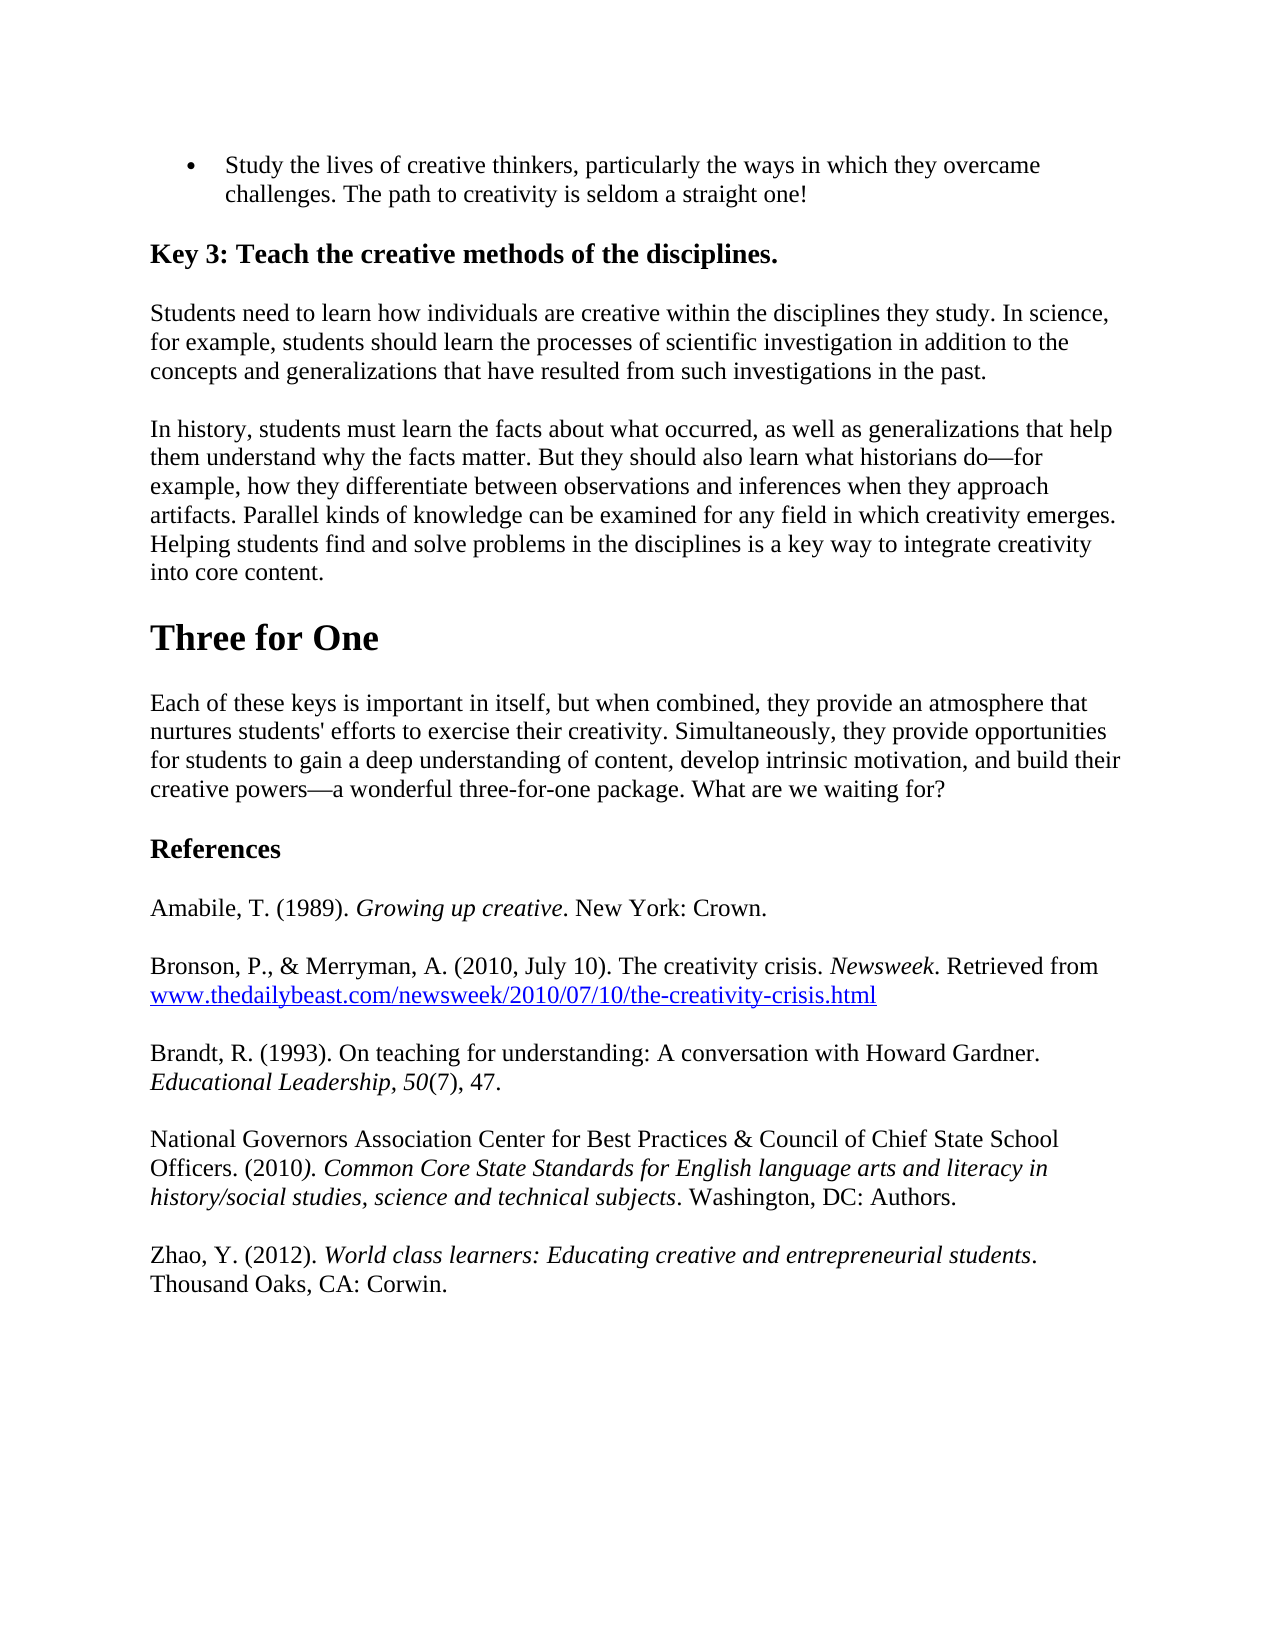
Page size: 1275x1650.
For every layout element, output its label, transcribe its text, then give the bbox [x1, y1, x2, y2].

text Each of these keys is important in itself, but when combined, they provide an atmosphere that nurtures students' efforts to exercise their creativity. Simultaneously, they provide opportunities for students to gain a deep understanding of content, develop intrinsic motivation, and build their creative powers—a wonderful three-for-one package. What are we waiting for? [150, 688, 1125, 803]
text Amabile, T. (1989). Growing up creative. New York: Crown. [150, 893, 1125, 922]
text Students need to learn how individuals are creative within the disciplines they study. In science, for example, students should learn the processes of scientific investigation in addition to the concepts and generalizations that have resulted from such investigations in the past. [150, 298, 1125, 384]
list Study the lives of creative thinkers, particularly the ways in which they overcame challenges. The path to creativity is seldom a straight one! [187, 150, 1125, 207]
text Key 3: Teach the creative methods of the disciplines. [150, 237, 1125, 269]
text National Governors Association Center for Best Practices & Council of Chief State School Officers. (2010). Common Core State Standards for English language arts and literacy in history/social studies, science and technical subjects. Washington, DC: Authors. [150, 1124, 1125, 1211]
text Three for One [150, 615, 1125, 658]
text References [150, 832, 1125, 864]
text Zhao, Y. (2012). World class learners: Educating creative and entrepreneurial students. Thousand Oaks, CA: Corwin. [150, 1240, 1125, 1297]
text Bronson, P., & Merryman, A. (2010, July 10). The creativity crisis. Newsweek. Retrieved from www.thedailybeast.com/newsweek/2010/07/10/the-creativity-crisis.html [150, 951, 1125, 1009]
text In history, students must learn the facts about what occurred, as well as generalizations that help them understand why the facts matter. But they should also learn what historians do—for example, how they differentiate between observations and inferences when they approach artifacts. Parallel kinds of knowledge can be examined for any field in which creativity emerges. Helping students find and solve problems in the disciplines is a key way to integrate creativity into core content. [150, 414, 1125, 586]
text Brandt, R. (1993). On teaching for understanding: A conversation with Howard Gardner. Educational Leadership, 50(7), 47. [150, 1038, 1125, 1095]
